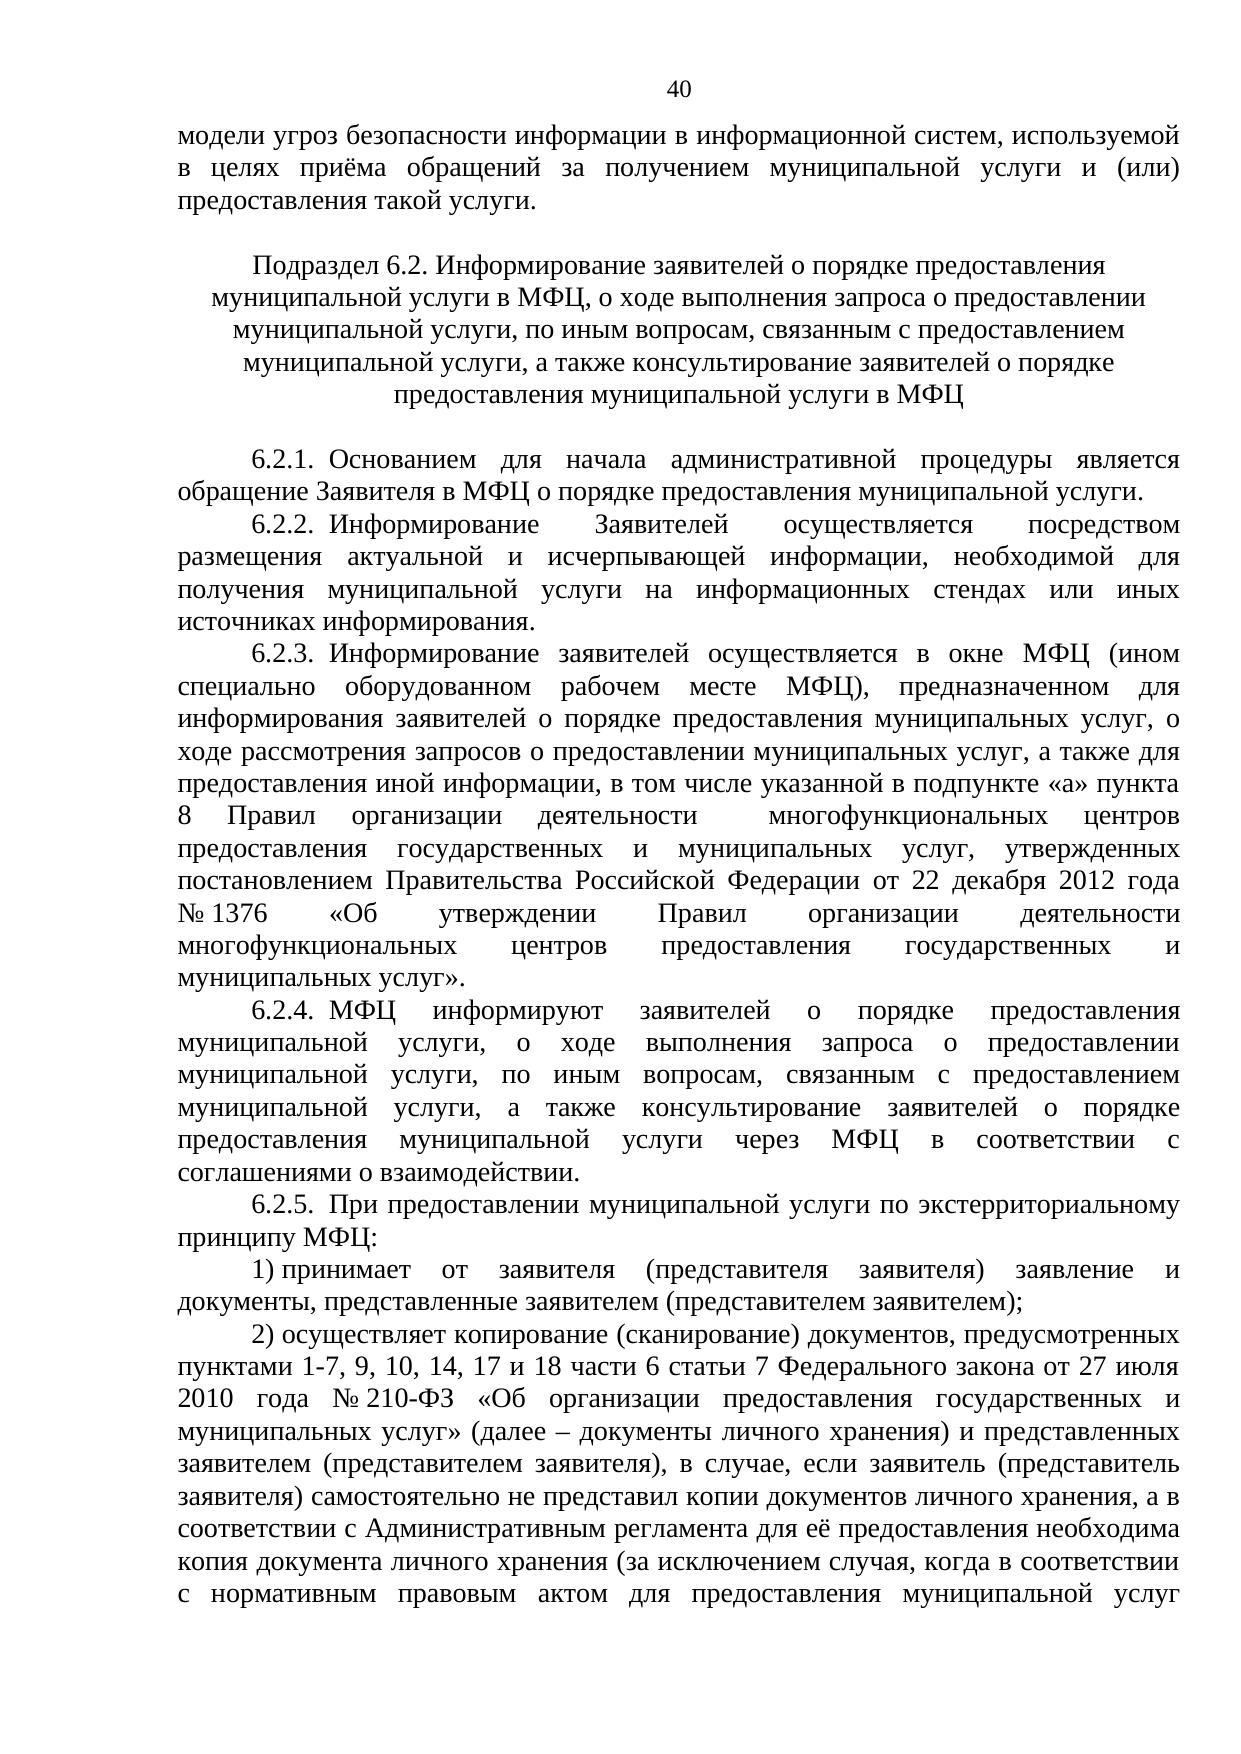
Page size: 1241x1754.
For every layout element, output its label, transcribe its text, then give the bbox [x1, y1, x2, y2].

text 6.2.1. Основанием для начала административной процедуры является обращение Заявителя в МФЦ о порядке предоставления муниципальной услуги. [177, 442, 1181, 507]
text 1) принимает от заявителя (представителя заявителя) заявление и документы, представленные заявителем (представителем заявителем); [177, 1252, 1181, 1317]
text 6.2.5. При предоставлении муниципальной услуги по экстерриториальному принципу МФЦ: [177, 1187, 1181, 1252]
text 6.2.3. Информирование заявителей осуществляется в окне МФЦ (ином специально оборудованном рабочем месте МФЦ), предназначенном для информирования заявителей о порядке предоставления муниципальных услуг, о ходе рассмотрения запросов о предоставлении муниципальных услуг, а также для предоставления иной информации, в том числе указанной в подпункте «а» пункта 8 Правил организации деятельности многофункциональных центров предоставления государственных и муниципальных услуг, утвержденных постановлением Правительства Российской Федерации от 22 декабря 2012 года № 1376 «Об утверждении Правил организации деятельности многофункциональных центров предоставления государственных и муниципальных услуг». [177, 636, 1181, 993]
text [177, 1317, 1181, 1608]
text 6.2.2. Информирование Заявителей осуществляется посредством размещения актуальной и исчерпывающей информации, необходимой для получения муниципальной услуги на информационных стендах или иных источниках информирования. [177, 507, 1181, 636]
text Подраздел 6.2. Информирование заявителей о порядке предоставления муниципальной услуги в МФЦ, о ходе выполнения запроса о предоставлении муниципальной услуги, по иным вопросам, связанным с предоставлением муниципальной услуги, а также консультирование заявителей о порядке предоставления муниципальной услуги в МФЦ [177, 248, 1181, 410]
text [177, 118, 1181, 215]
text 6.2.4. МФЦ информируют заявителей о порядке предоставления муниципальной услуги, о ходе выполнения запроса о предоставлении муниципальной услуги, по иным вопросам, связанным с предоставлением муниципальной услуги, а также консультирование заявителей о порядке предоставления муниципальной услуги через МФЦ в соответствии с соглашениями о взаимодействии. [177, 993, 1181, 1187]
